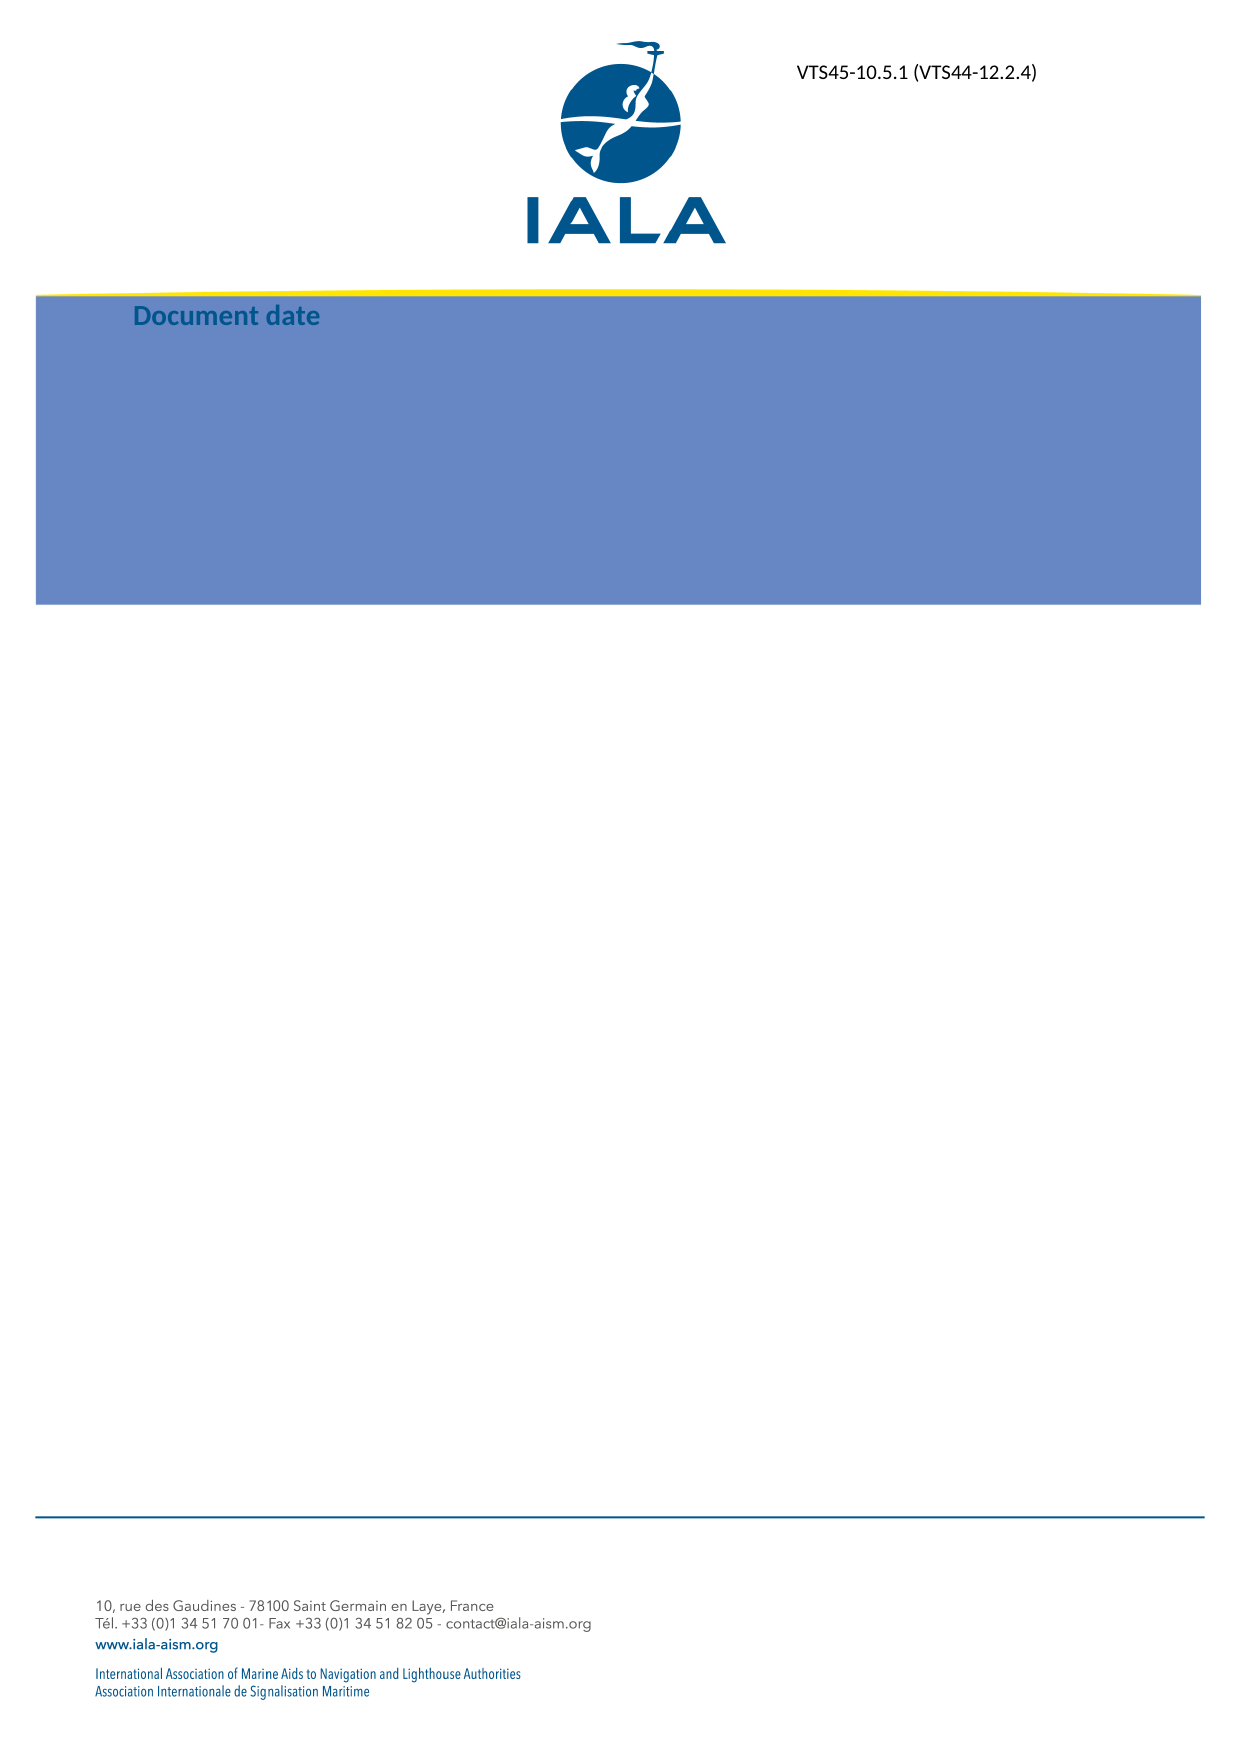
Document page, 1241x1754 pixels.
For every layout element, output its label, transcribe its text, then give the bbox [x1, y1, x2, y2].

picture [89, 1595, 622, 1714]
text Document date [133, 297, 1107, 332]
picture [0, 29, 1240, 616]
